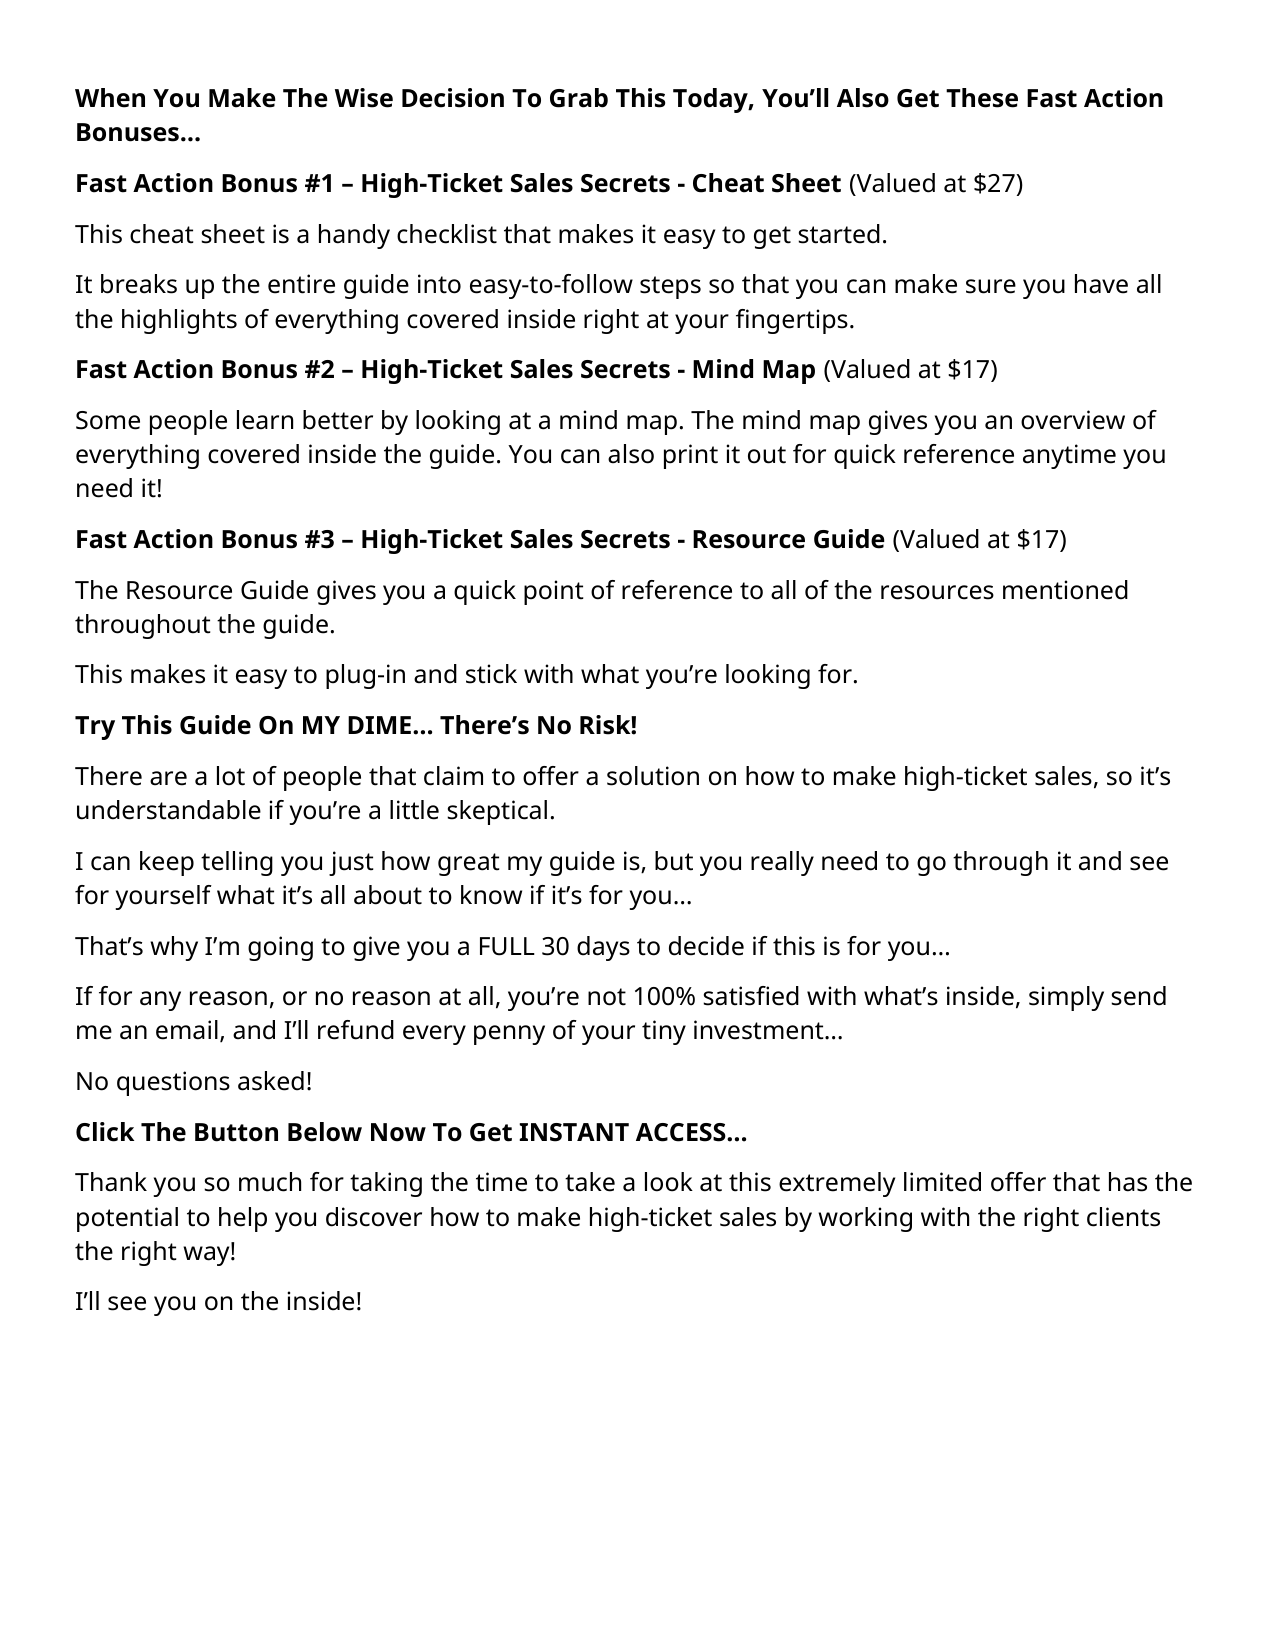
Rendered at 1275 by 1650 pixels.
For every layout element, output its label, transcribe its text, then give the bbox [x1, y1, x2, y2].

text This makes it easy to plug-in and stick with what you’re looking for. [75, 657, 1200, 691]
text I’ll see you on the inside! [75, 1284, 1200, 1318]
text If for any reason, or no reason at all, you’re not 100% satisfied with what’s inside, simply send me an email, and I’ll refund every penny of your tiny investment… [75, 979, 1200, 1047]
text There are a lot of people that claim to offer a solution on how to make high-ticket sales, so it’s understandable if you’re a little skeptical. [75, 758, 1200, 827]
text Try This Guide On MY DIME… There’s No Risk! [75, 708, 1200, 742]
text Click The Button Below Now To Get INSTANT ACCESS… [75, 1114, 1200, 1148]
text That’s why I’m going to give you a FULL 30 days to decide if this is for you… [75, 928, 1200, 962]
text I can keep telling you just how great my guide is, but you really need to go through it and see for yourself what it’s all about to know if it’s for you… [75, 843, 1200, 911]
text When You Make The Wise Decision To Grab This Today, You’ll Also Get These Fast Action Bonuses… [75, 81, 1200, 149]
text Fast Action Bonus #3 – High-Ticket Sales Secrets - Resource Guide (Valued at $17) [75, 522, 1200, 556]
text Fast Action Bonus #1 – High-Ticket Sales Secrets - Cheat Sheet (Valued at $27) [75, 166, 1200, 200]
text This cheat sheet is a handy checklist that makes it easy to get started. [75, 216, 1200, 251]
text The Resource Guide gives you a quick point of reference to all of the resources mentioned throughout the guide. [75, 572, 1200, 640]
text Fast Action Bonus #2 – High-Ticket Sales Secrets - Mind Map (Valued at $17) [75, 352, 1200, 386]
text Some people learn better by looking at a mind map. The mind map gives you an overview of everything covered inside the guide. You can also print it out for quick reference anytime you need it! [75, 403, 1200, 505]
text No questions asked! [75, 1064, 1200, 1098]
text It breaks up the entire guide into easy-to-follow steps so that you can make sure you have all the highlights of everything covered inside right at your fingertips. [75, 267, 1200, 335]
text Thank you so much for taking the time to take a look at this extremely limited offer that has the potential to help you discover how to make high-ticket sales by working with the right clients the right way! [75, 1165, 1200, 1267]
